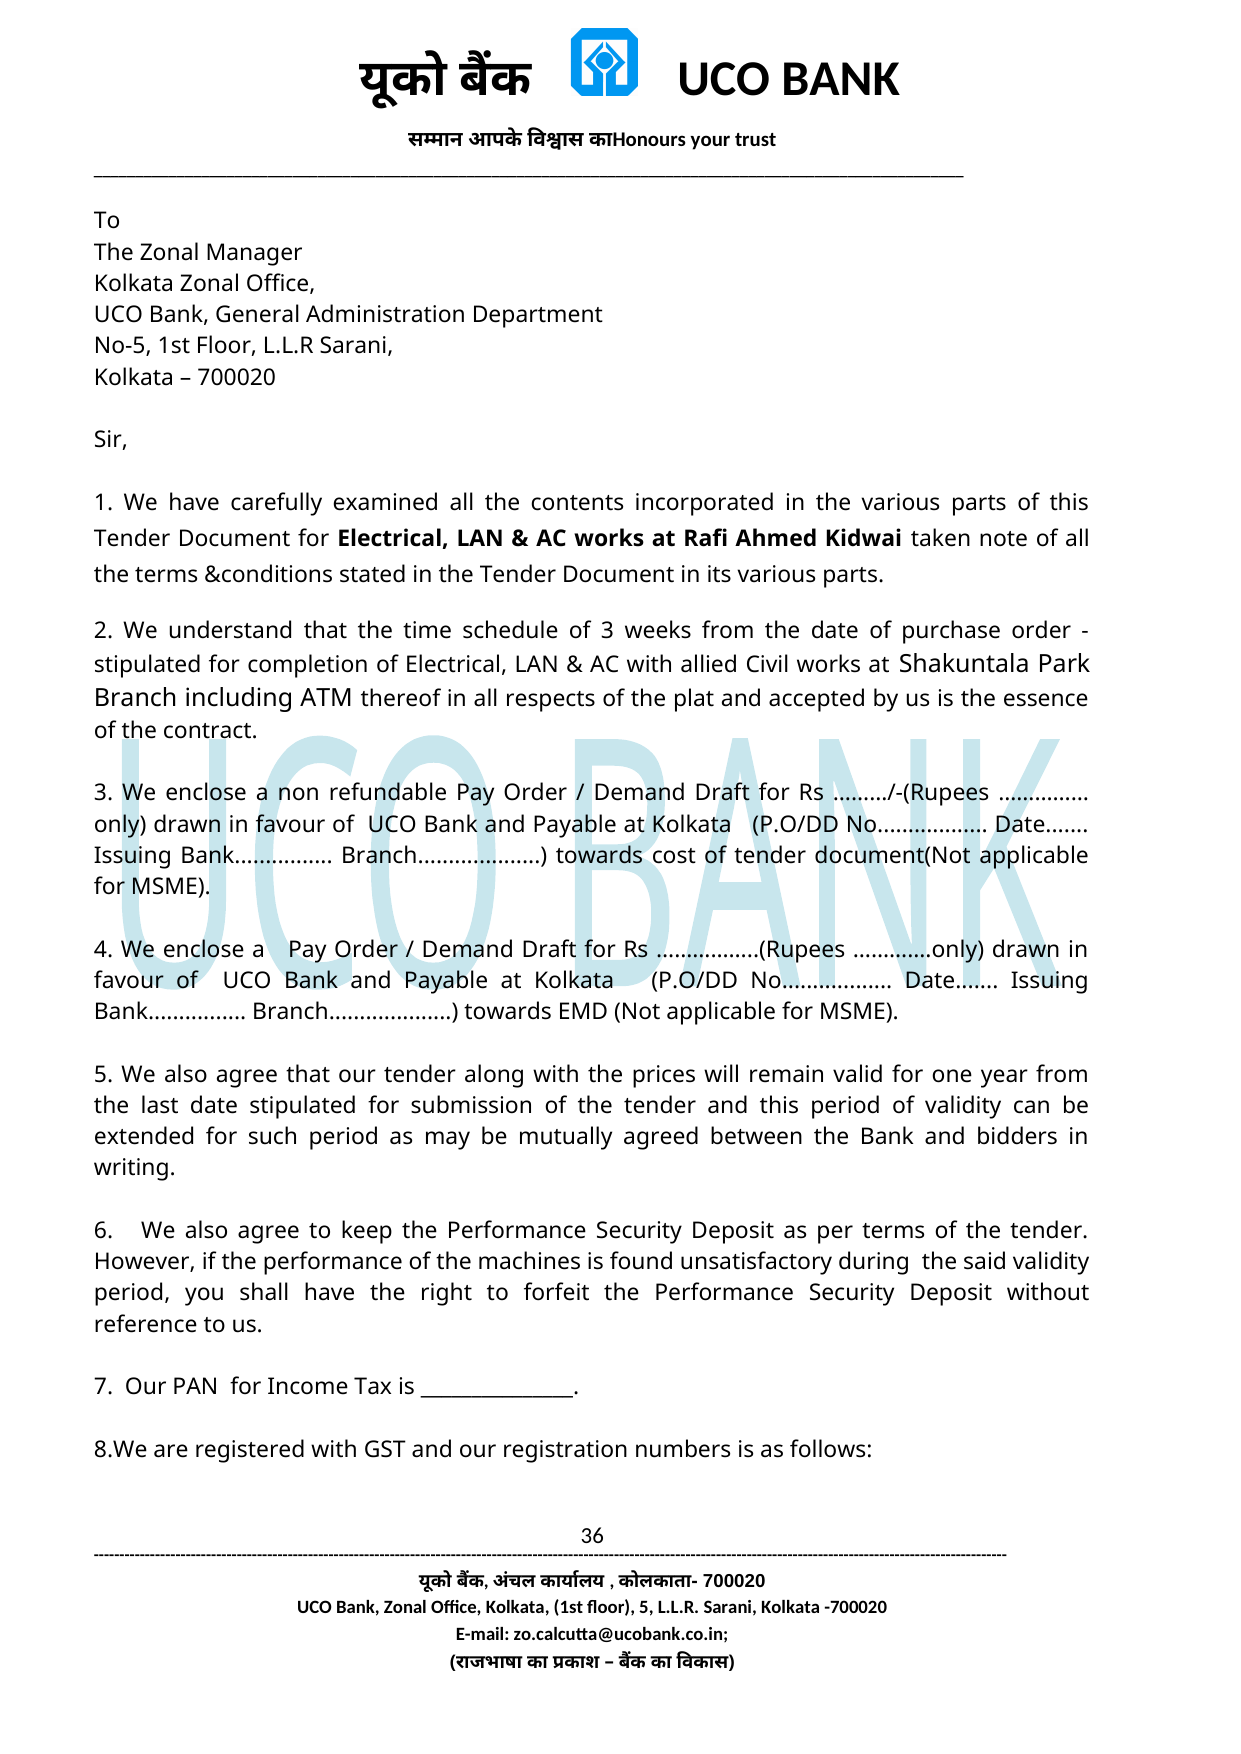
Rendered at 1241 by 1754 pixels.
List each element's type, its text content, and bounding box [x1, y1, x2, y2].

title To [94, 204, 1090, 236]
title No-5, 1st Floor, L.L.R Sarani, [94, 329, 1090, 361]
title UCO Bank, General Administration Department [94, 298, 1090, 329]
title Kolkata Zonal Office, [94, 267, 1090, 298]
title 4. We enclose a Pay Order / Demand Draft for Rs ……………..(Rupees ………….only) drawn in favour of UCO Bank and Payable at Kolkata (P.O/DD No.................. Date....... Issuing Bank................ Branch....................) towards EMD (Not applicable for MSME). [94, 932, 1090, 1026]
text 1. We have carefully examined all the contents incorporated in the various parts of this Tender Document for Electrical, LAN & AC works at Rafi Ahmed Kidwai taken note of all the terms &conditions stated in the Tender Document in its various parts. [94, 486, 1090, 589]
title Kolkata – 700020 [94, 361, 1090, 392]
title 2. We understand that the time schedule of 3 weeks from the date of purchase order - stipulated for completion of Electrical, LAN & AC with allied Civil works at Shakuntala Park Branch including ATM thereof in all respects of the plat and accepted by us is the essence of the contract. [94, 614, 1090, 745]
picture [570, 28, 638, 96]
title 6. We also agree to keep the Performance Security Deposit as per terms of the tender. However, if the performance of the machines is found unsatisfactory during the said validity period, you shall have the right to forfeit the Performance Security Deposit without reference to us. [94, 1214, 1090, 1339]
title 7. Our PAN for Income Tax is _______________. [94, 1370, 1090, 1401]
title 3. We enclose a non refundable Pay Order / Demand Draft for Rs ………/-(Rupees …………… only) drawn in favour of UCO Bank and Payable at Kolkata (P.O/DD No.................. Date....... Issuing Bank................ Branch....................) towards cost of tender document(Not applicable for MSME). [94, 776, 1090, 901]
title The Zonal Manager [94, 236, 1090, 267]
title 5. We also agree that our tender along with the prices will remain valid for one year from the last date stipulated for submission of the tender and this period of validity can be extended for such period as may be mutually agreed between the Bank and bidders in writing. [94, 1057, 1090, 1182]
title 8.We are registered with GST and our registration numbers is as follows: [94, 1432, 1090, 1464]
title Sir, [94, 423, 1090, 454]
